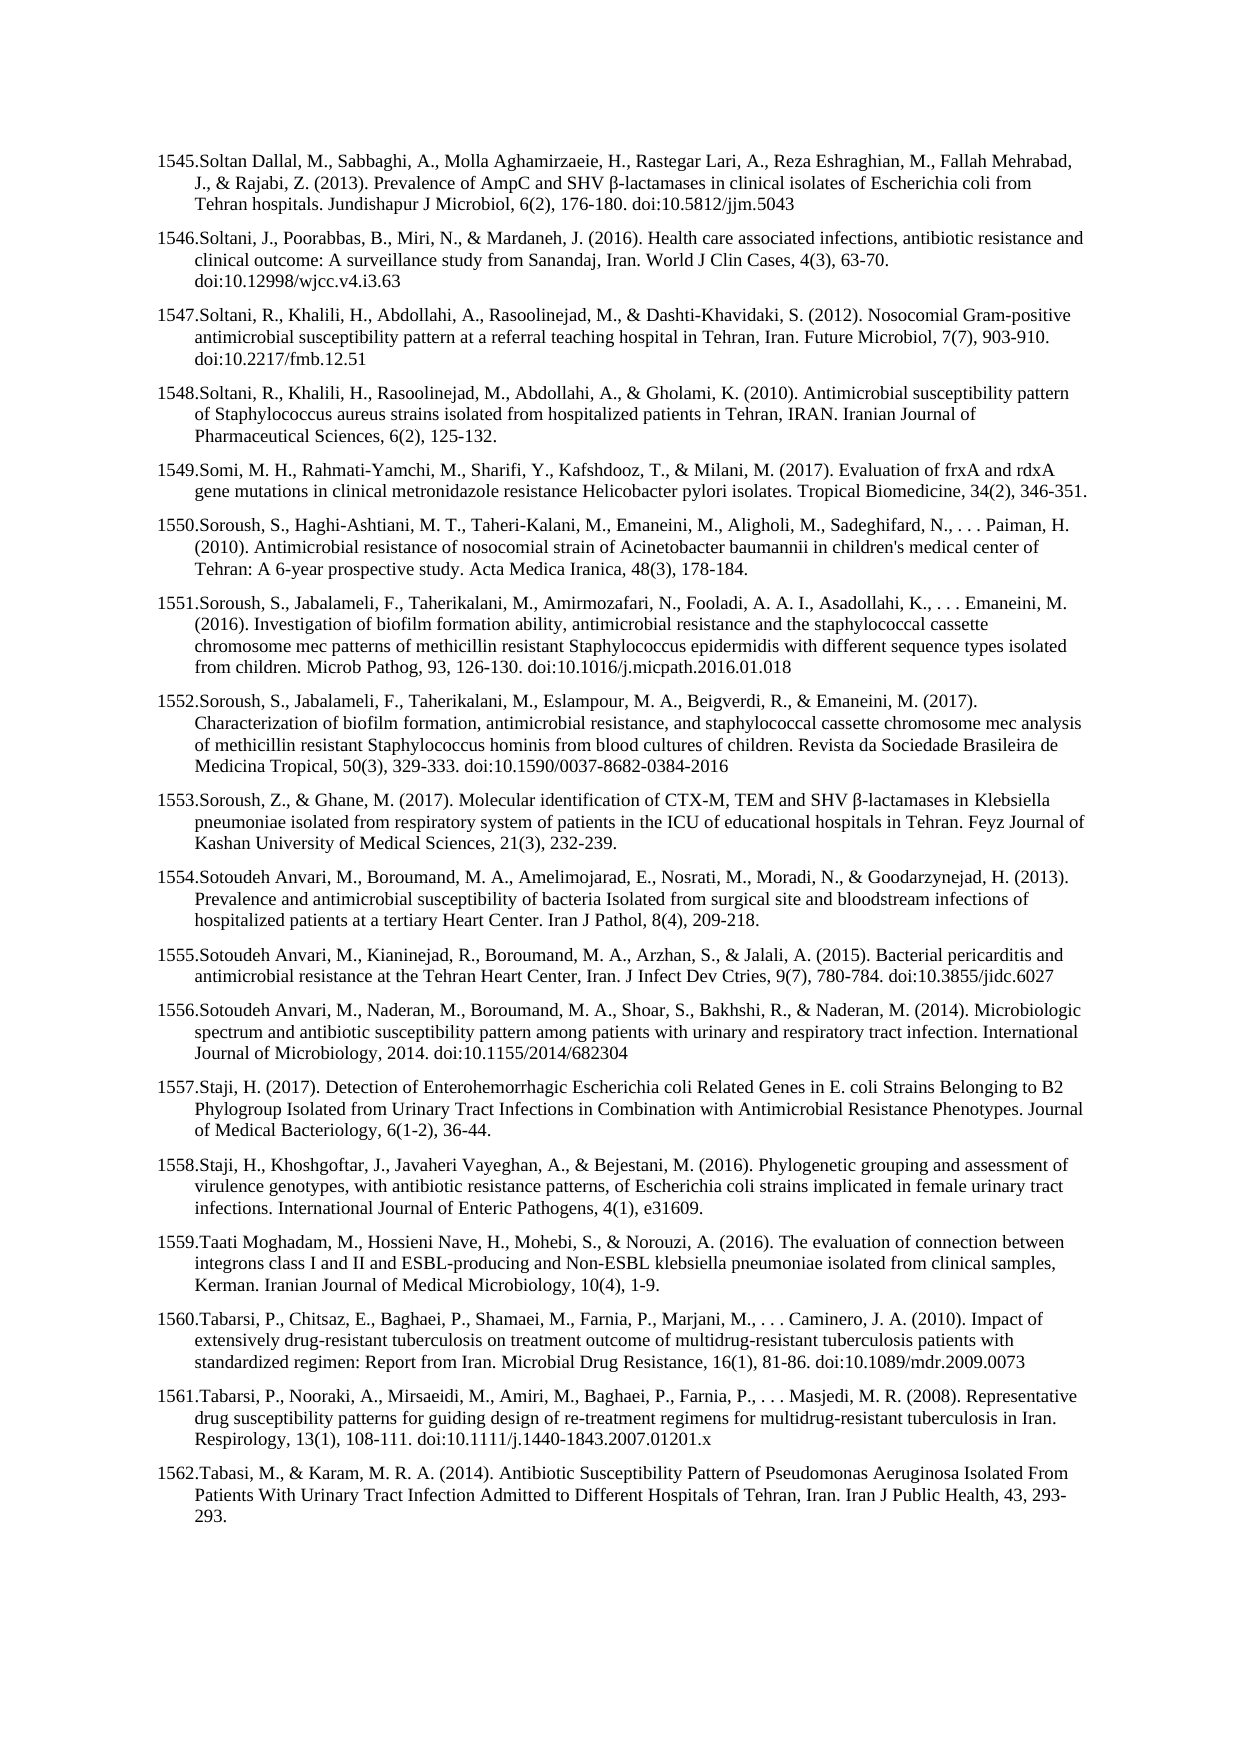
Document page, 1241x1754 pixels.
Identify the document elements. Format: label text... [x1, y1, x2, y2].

list Soroush, Z., & Ghane, M. (2017). Molecular identification of CTX-M, TEM and SHV β-lactamases in ‌Klebsiella pneumoniae isolated from respiratory system of patients in the ICU of educational hospitals in Tehran. Feyz Journal of Kashan University of Medical Sciences, 21(3), 232-239. [157, 789, 1090, 854]
list Soltani, R., Khalili, H., Abdollahi, A., Rasoolinejad, M., & Dashti-Khavidaki, S. (2012). Nosocomial Gram-positive antimicrobial susceptibility pattern at a referral teaching hospital in Tehran, Iran. Future Microbiol, 7(7), 903-910. doi:10.2217/fmb.12.51 [157, 304, 1090, 369]
list Tabarsi, P., Nooraki, A., Mirsaeidi, M., Amiri, M., Baghaei, P., Farnia, P., . . . Masjedi, M. R. (2008). Representative drug susceptibility patterns for guiding design of re-treatment regimens for multidrug-resistant tuberculosis in Iran. Respirology, 13(1), 108-111. doi:10.1111/j.1440-1843.2007.01201.x [157, 1385, 1090, 1450]
list Sotoudeh Anvari, M., Kianinejad, R., Boroumand, M. A., Arzhan, S., & Jalali, A. (2015). Bacterial pericarditis and antimicrobial resistance at the Tehran Heart Center, Iran. J Infect Dev Ctries, 9(7), 780-784. doi:10.3855/jidc.6027 [157, 943, 1090, 987]
list Soroush, S., Jabalameli, F., Taherikalani, M., Amirmozafari, N., Fooladi, A. A. I., Asadollahi, K., . . . Emaneini, M. (2016). Investigation of biofilm formation ability, antimicrobial resistance and the staphylococcal cassette chromosome mec patterns of methicillin resistant Staphylococcus epidermidis with different sequence types isolated from children. Microb Pathog, 93, 126-130. doi:10.1016/j.micpath.2016.01.018 [157, 592, 1090, 678]
list Soroush, S., Jabalameli, F., Taherikalani, M., Eslampour, M. A., Beigverdi, R., & Emaneini, M. (2017). Characterization of biofilm formation, antimicrobial resistance, and staphylococcal cassette chromosome mec analysis of methicillin resistant Staphylococcus hominis from blood cultures of children. Revista da Sociedade Brasileira de Medicina Tropical, 50(3), 329-333. doi:10.1590/0037-8682-0384-2016 [157, 690, 1090, 777]
list Somi, M. H., Rahmati-Yamchi, M., Sharifi, Y., Kafshdooz, T., & Milani, M. (2017). Evaluation of frxA and rdxA gene mutations in clinical metronidazole resistance Helicobacter pylori isolates. Tropical Biomedicine, 34(2), 346-351. [157, 459, 1090, 502]
list Sotoudeh Anvari, M., Naderan, M., Boroumand, M. A., Shoar, S., Bakhshi, R., & Naderan, M. (2014). Microbiologic spectrum and antibiotic susceptibility pattern among patients with urinary and respiratory tract infection. International Journal of Microbiology, 2014. doi:10.1155/2014/682304 [157, 999, 1090, 1064]
list Tabarsi, P., Chitsaz, E., Baghaei, P., Shamaei, M., Farnia, P., Marjani, M., . . . Caminero, J. A. (2010). Impact of extensively drug-resistant tuberculosis on treatment outcome of multidrug-resistant tuberculosis patients with standardized regimen: Report from Iran. Microbial Drug Resistance, 16(1), 81-86. doi:10.1089/mdr.2009.0073 [157, 1308, 1090, 1372]
list Soltani, R., Khalili, H., Rasoolinejad, M., Abdollahi, A., & Gholami, K. (2010). Antimicrobial susceptibility pattern of Staphylococcus aureus strains isolated from hospitalized patients in Tehran, IRAN. Iranian Journal of Pharmaceutical Sciences, 6(2), 125-132. [157, 382, 1090, 446]
list Soltan Dallal, M., Sabbaghi, A., Molla Aghamirzaeie, H., Rastegar Lari, A., Reza Eshraghian, M., Fallah Mehrabad, J., & Rajabi, Z. (2013). Prevalence of AmpC and SHV β-lactamases in clinical isolates of Escherichia coli from Tehran hospitals. Jundishapur J Microbiol, 6(2), 176-180. doi:10.5812/jjm.5043 [157, 150, 1090, 215]
list Staji, H. (2017). Detection of Enterohemorrhagic Escherichia coli Related Genes in E. coli Strains Belonging to B2 Phylogroup Isolated from Urinary Tract Infections in Combination with Antimicrobial Resistance Phenotypes. Journal of Medical Bacteriology, 6(1-2), 36-44. [157, 1076, 1090, 1141]
list Soltani, J., Poorabbas, B., Miri, N., & Mardaneh, J. (2016). Health care associated infections, antibiotic resistance and clinical outcome: A surveillance study from Sanandaj, Iran. World J Clin Cases, 4(3), 63-70. doi:10.12998/wjcc.v4.i3.63 [157, 227, 1090, 292]
list Staji, H., Khoshgoftar, J., Javaheri Vayeghan, A., & Bejestani, M. (2016). Phylogenetic grouping and assessment of virulence genotypes, with antibiotic resistance patterns, of Escherichia coli strains implicated in female urinary tract infections. International Journal of Enteric Pathogens, 4(1), e31609. [157, 1153, 1090, 1218]
list Tabasi, M., & Karam, M. R. A. (2014). Antibiotic Susceptibility Pattern of Pseudomonas Aeruginosa Isolated From Patients With Urinary Tract Infection Admitted to Different Hospitals of Tehran, Iran. Iran J Public Health, 43, 293-293. [157, 1462, 1090, 1527]
list Sotoudeh Anvari, M., Boroumand, M. A., Amelimojarad, E., Nosrati, M., Moradi, N., & Goodarzynejad, H. (2013). Prevalence and antimicrobial susceptibility of bacteria Isolated from surgical site and bloodstream infections of hospitalized patients at a tertiary Heart Center. Iran J Pathol, 8(4), 209-218. [157, 866, 1090, 931]
list Taati Moghadam, M., Hossieni Nave, H., Mohebi, S., & Norouzi, A. (2016). The evaluation of connection between integrons class I and II and ESBL-producing and Non-ESBL klebsiella pneumoniae isolated from clinical samples, Kerman. Iranian Journal of Medical Microbiology, 10(4), 1-9. [157, 1231, 1090, 1295]
list Soroush, S., Haghi-Ashtiani, M. T., Taheri-Kalani, M., Emaneini, M., Aligholi, M., Sadeghifard, N., . . . Paiman, H. (2010). Antimicrobial resistance of nosocomial strain of Acinetobacter baumannii in children's medical center of Tehran: A 6-year prospective study. Acta Medica Iranica, 48(3), 178-184. [157, 514, 1090, 579]
